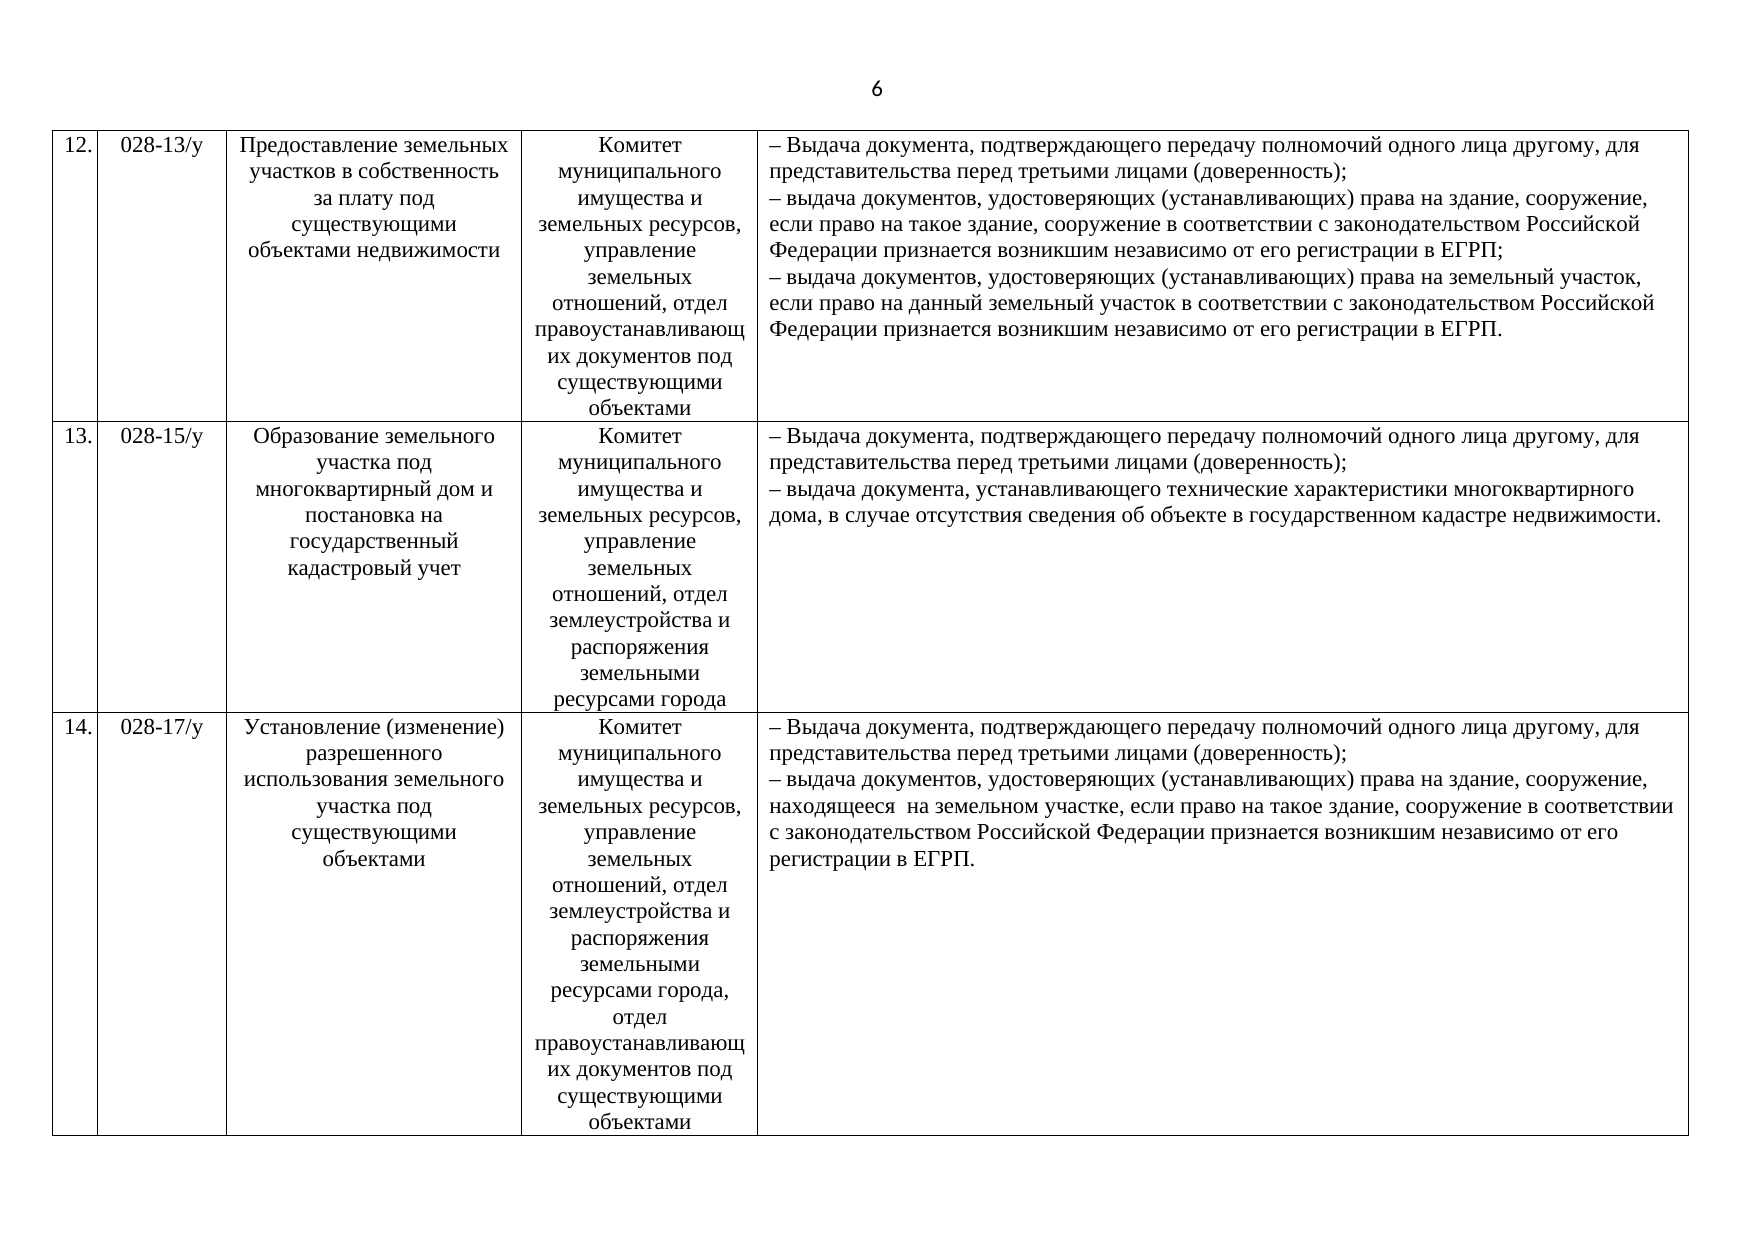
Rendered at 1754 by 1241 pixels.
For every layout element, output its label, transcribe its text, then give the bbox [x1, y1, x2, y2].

table_cell Комитет муниципального имущества и земельных ресурсов, управление земельных отношений, отдел землеустройства и распоряжения земельными ресурсами города [522, 422, 757, 712]
table_cell – Выдача документа, подтверждающего передачу полномочий одного лица другому, для представительства перед третьими лицами (доверенность); – выдача документа, устанавливающего технические характеристики многоквартирного дома, в случае отсутствия сведения об объекте в государственном кадастре недвижимости. [758, 422, 1688, 712]
table_cell Комитет муниципального имущества и земельных ресурсов, управление земельных отношений, отдел правоустанавливающих документов под существующими объектами [522, 131, 757, 421]
table_cell Предоставление земельных участков в собственность за плату под существующими объектами недвижимости [227, 131, 521, 421]
table_cell – Выдача документа, подтверждающего передачу полномочий одного лица другому, для представительства перед третьими лицами (доверенность); – выдача документов, удостоверяющих (устанавливающих) права на здание, сооружение, если право на такое здание, сооружение в соответствии с законодательством Российской Федерации признается возникшим независимо от его регистрации в ЕГРП; – выдача документов, удостоверяющих (устанавливающих) права на земельный участок, если право на данный земельный участок в соответствии с законодательством Российской Федерации признается возникшим независимо от его регистрации в ЕГРП. [758, 131, 1688, 421]
table_cell 028-13/у [98, 131, 226, 421]
table_cell Образование земельного участка под многоквартирный дом и постановка на государственный кадастровый учет [227, 422, 521, 712]
table_cell 028-15/у [98, 422, 226, 712]
table_cell [53, 131, 97, 421]
table_cell [53, 713, 97, 1134]
table_cell [53, 422, 97, 712]
table_cell 028-17/у [98, 713, 226, 1134]
table_cell – Выдача документа, подтверждающего передачу полномочий одного лица другому, для представительства перед третьими лицами (доверенность); – выдача документов, удостоверяющих (устанавливающих) права на здание, сооружение, находящееся на земельном участке, если право на такое здание, сооружение в соответствии с законодательством Российской Федерации признается возникшим независимо от его регистрации в ЕГРП. [758, 713, 1688, 1134]
table_cell Установление (изменение) разрешенного использования земельного участка под существующими объектами [227, 713, 521, 1134]
table_cell Комитет муниципального имущества и земельных ресурсов, управление земельных отношений, отдел землеустройства и распоряжения земельными ресурсами города, отдел правоустанавливающих документов под существующими объектами [522, 713, 757, 1134]
